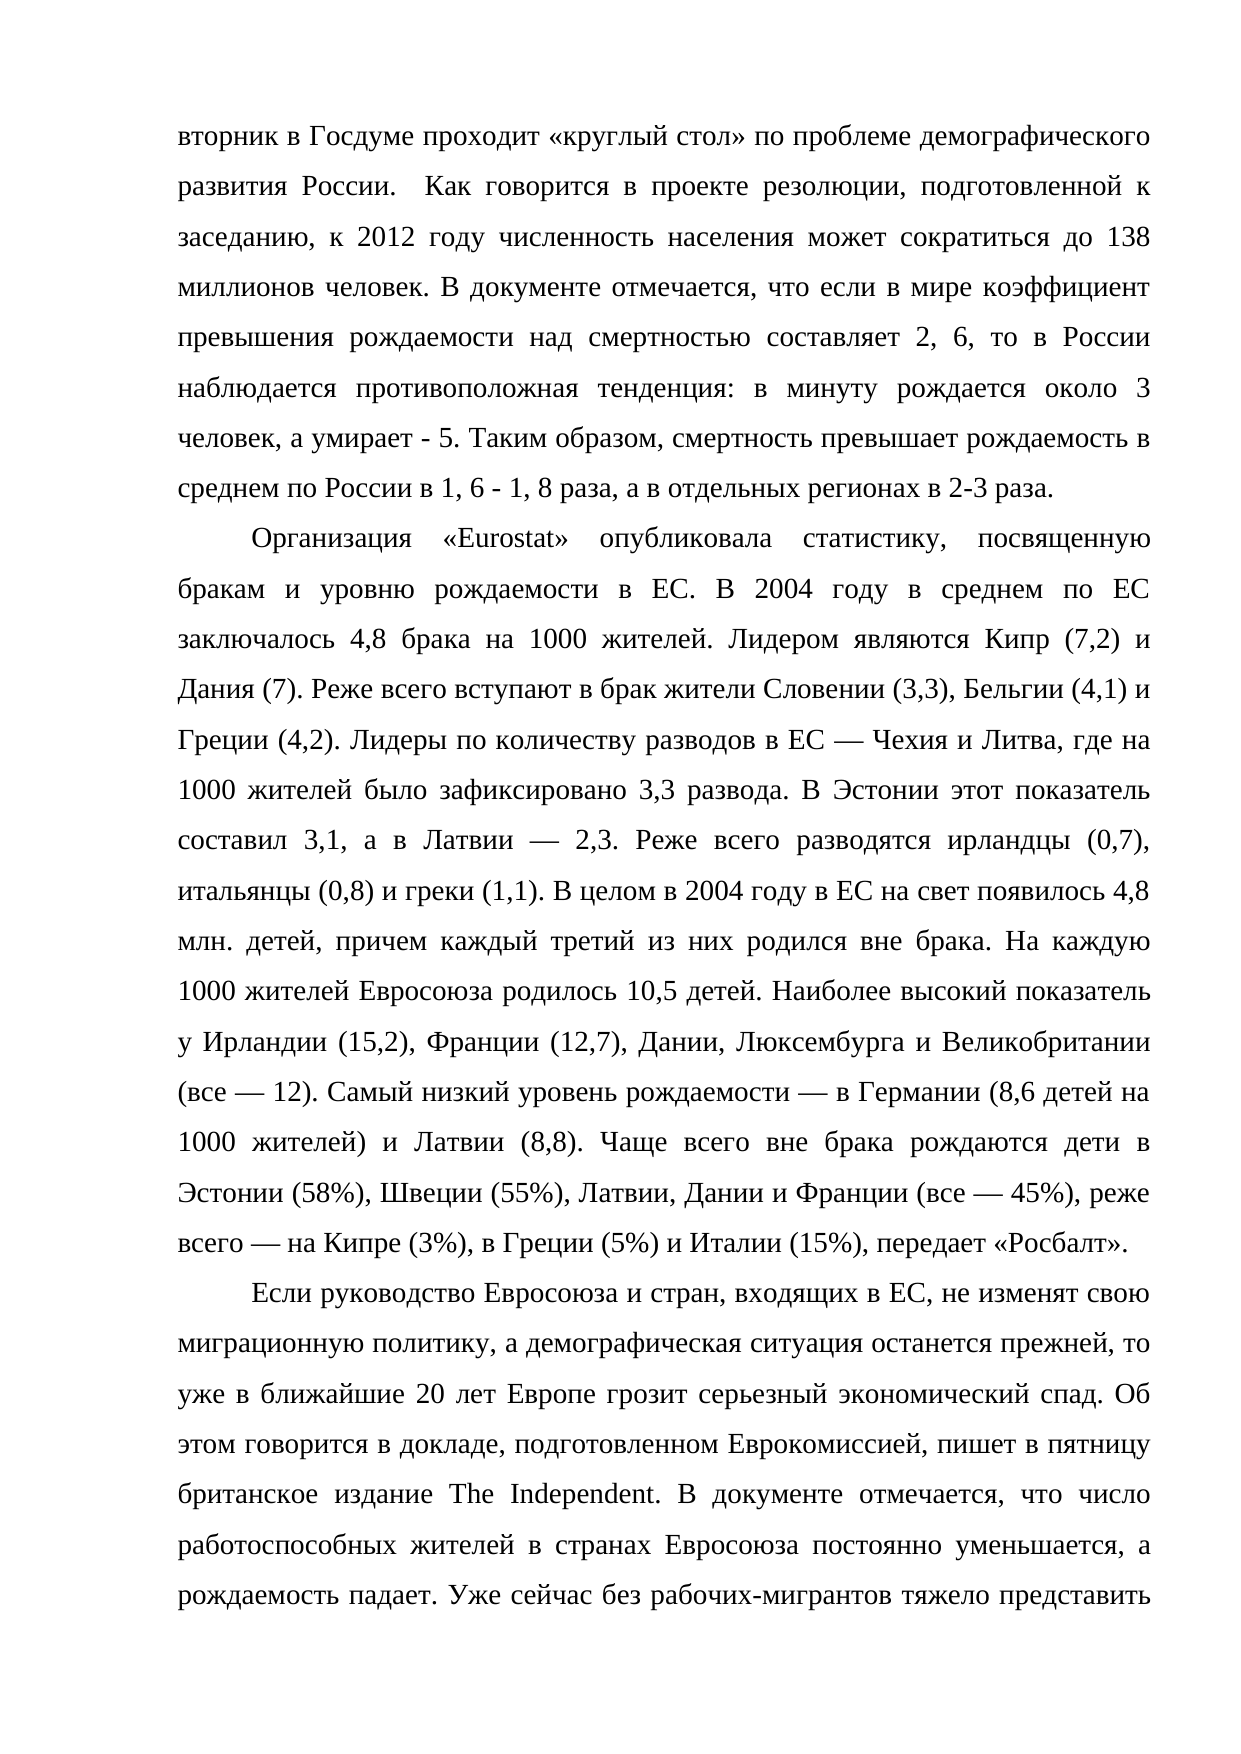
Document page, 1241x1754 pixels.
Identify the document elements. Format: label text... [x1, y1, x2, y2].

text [177, 1275, 1152, 1611]
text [177, 118, 1152, 504]
text Организация «Eurostat» опубликовала статистику, посвященную бракам и уровню рождаемости в ЕС. В 2004 году в среднем по ЕС заключалось 4,8 брака на 1000 жителей. Лидером являются Кипр (7,2) и Дания (7). Реже всего вступают в брак жители Словении (3,3), Бельгии (4,1) и Греции (4,2). Лидеры по количеству разводов в ЕС — Чехия и Литва, где на 1000 жителей было зафиксировано 3,3 развода. В Эстонии этот показатель составил 3,1, а в Латвии — 2,3. Реже всего разводятся ирландцы (0,7), итальянцы (0,8) и греки (1,1). В целом в 2004 году в ЕС на свет появилось 4,8 млн. детей, причем каждый третий из них родился вне брака. На каждую 1000 жителей Евросоюза родилось 10,5 детей. Наиболее высокий показатель у Ирландии (15,2), Франции (12,7), Дании, Люксембурга и Великобритании (все — 12). Самый низкий уровень рождаемости — в Германии (8,6 детей на 1000 жителей) и Латвии (8,8). Чаще всего вне брака рождаются дети в Эстонии (58%), Швеции (55%), Латвии, Дании и Франции (все — 45%), реже всего — на Кипре (3%), в Греции (5%) и Италии (15%), передает «Росбалт». [177, 521, 1152, 1258]
